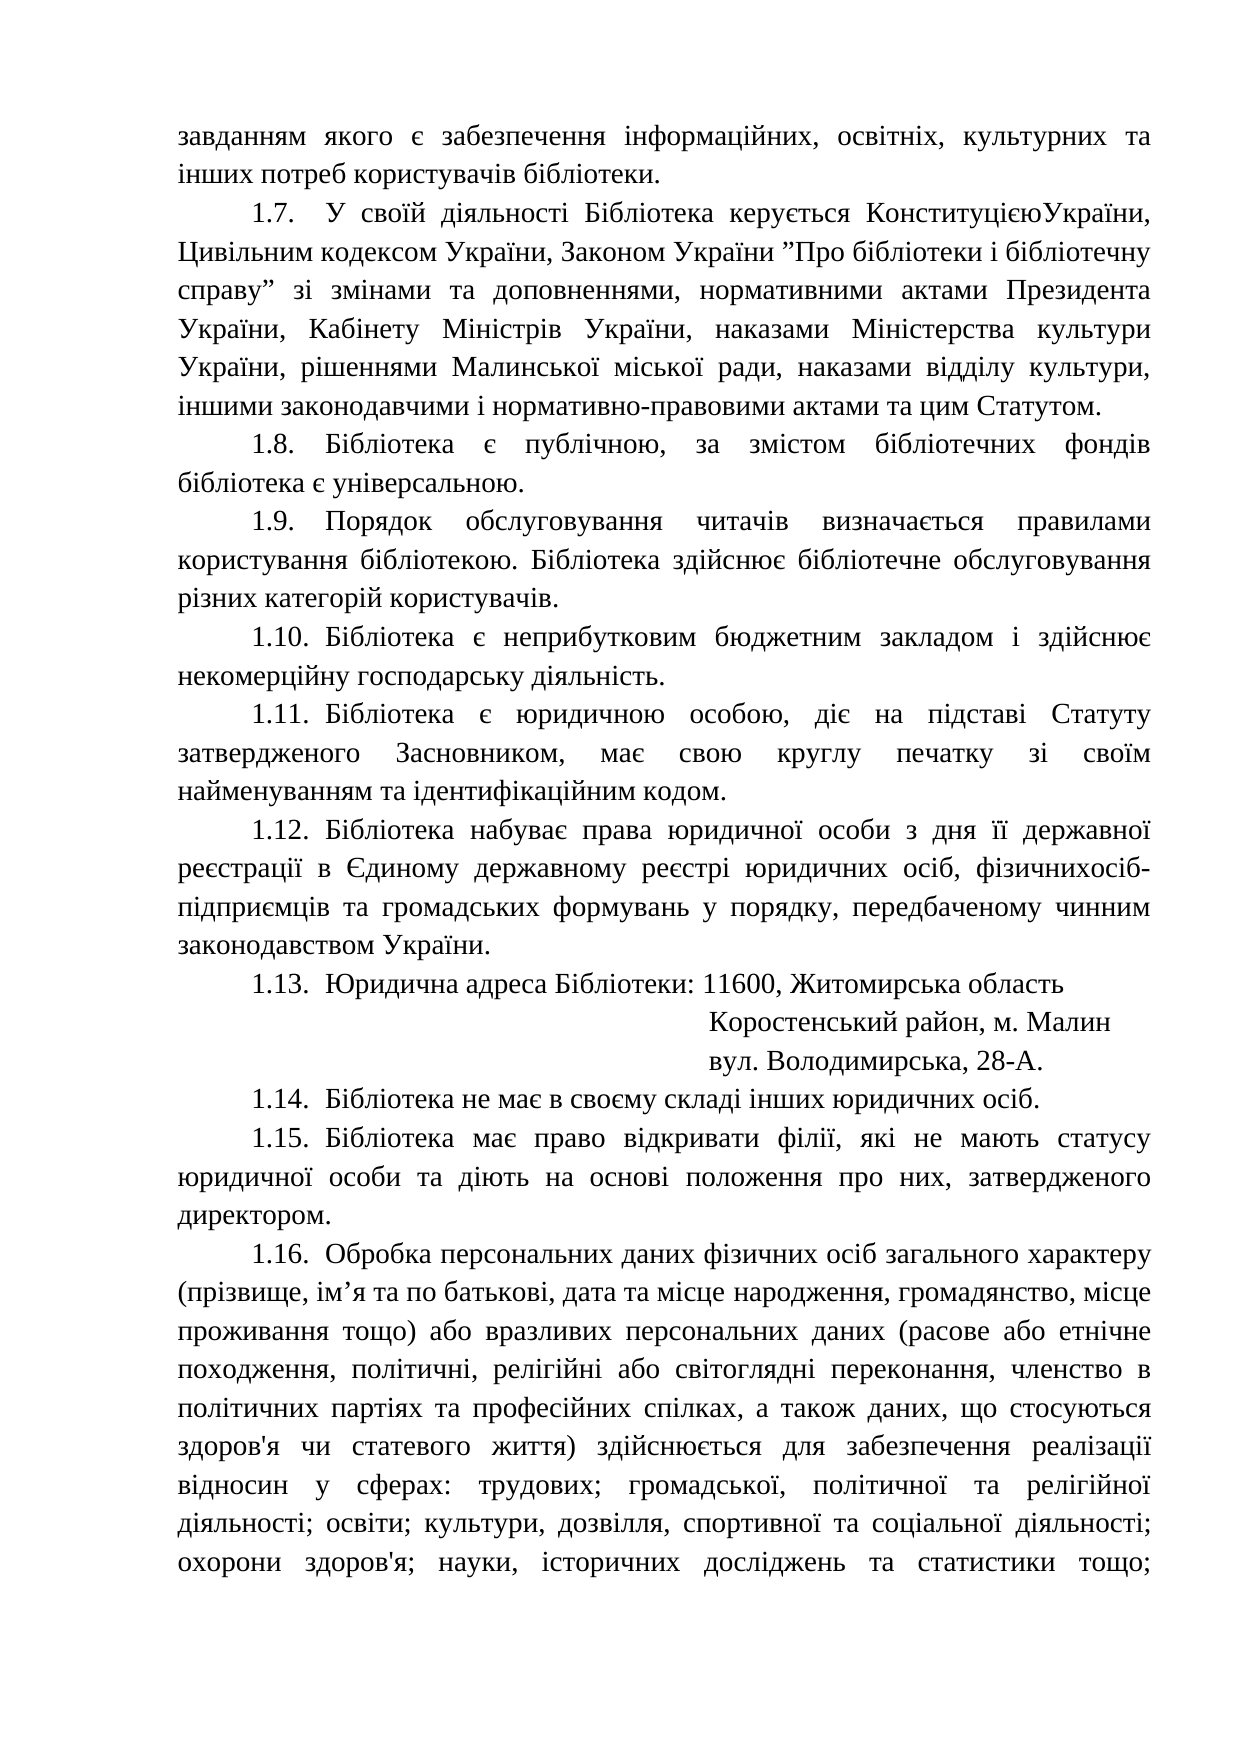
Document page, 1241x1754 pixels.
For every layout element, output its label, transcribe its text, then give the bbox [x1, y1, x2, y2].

list Юридична адреса Бібліотеки: 11600, Житомирська область [177, 966, 1152, 999]
list Бібліотека є публічною, за змістом бібліотечних фондів бібліотека є універсальною. [177, 426, 1152, 498]
list Бібліотека є юридичною особою, діє на підставі Статуту затвердженого Засновником, має свою круглу печатку зі своїм найменуванням та ідентифікаційним кодом. [177, 696, 1152, 807]
list Бібліотека має право відкривати філії, які не мають статусу юридичної особи та діють на основі положення про них, затвердженого директором. [177, 1120, 1152, 1231]
list Бібліотека є неприбутковим бюджетним закладом і здійснює некомерційну господарську діяльність. [177, 619, 1152, 691]
list Бібліотека не має в своєму складі інших юридичних осіб. [177, 1082, 1152, 1115]
list Бібліотека набуває права юридичної особи з дня її державної реєстрації в Єдиному державному реєстрі юридичних осіб, фізичнихосіб-підприємців та громадських формувань у порядку, передбаченому чинним законодавством України. [177, 812, 1152, 961]
list У своїй діяльності Бібліотека керується КонституцієюУкраїни, Цивільним кодексом України, Законом України ”Про бібліотеки і бібліотечну справу” зі змінами та доповненнями, нормативними актами Президента України, Кабінету Міністрів України, наказами Міністерства культури України, рішеннями Малинської міської ради, наказами відділу культури, іншими законодавчими і нормативно-правовими актами та цим Статутом. [177, 195, 1152, 421]
text Коростенський район, м. Малин [709, 1004, 1152, 1038]
list Порядок обслуговування читачів визначається правилами користування бібліотекою. Бібліотека здійснює бібліотечне обслуговування різних категорій користувачів. [177, 503, 1152, 614]
text вул. Володимирська, 28-А. [709, 1043, 1152, 1077]
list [177, 1236, 1152, 1578]
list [177, 118, 1152, 190]
